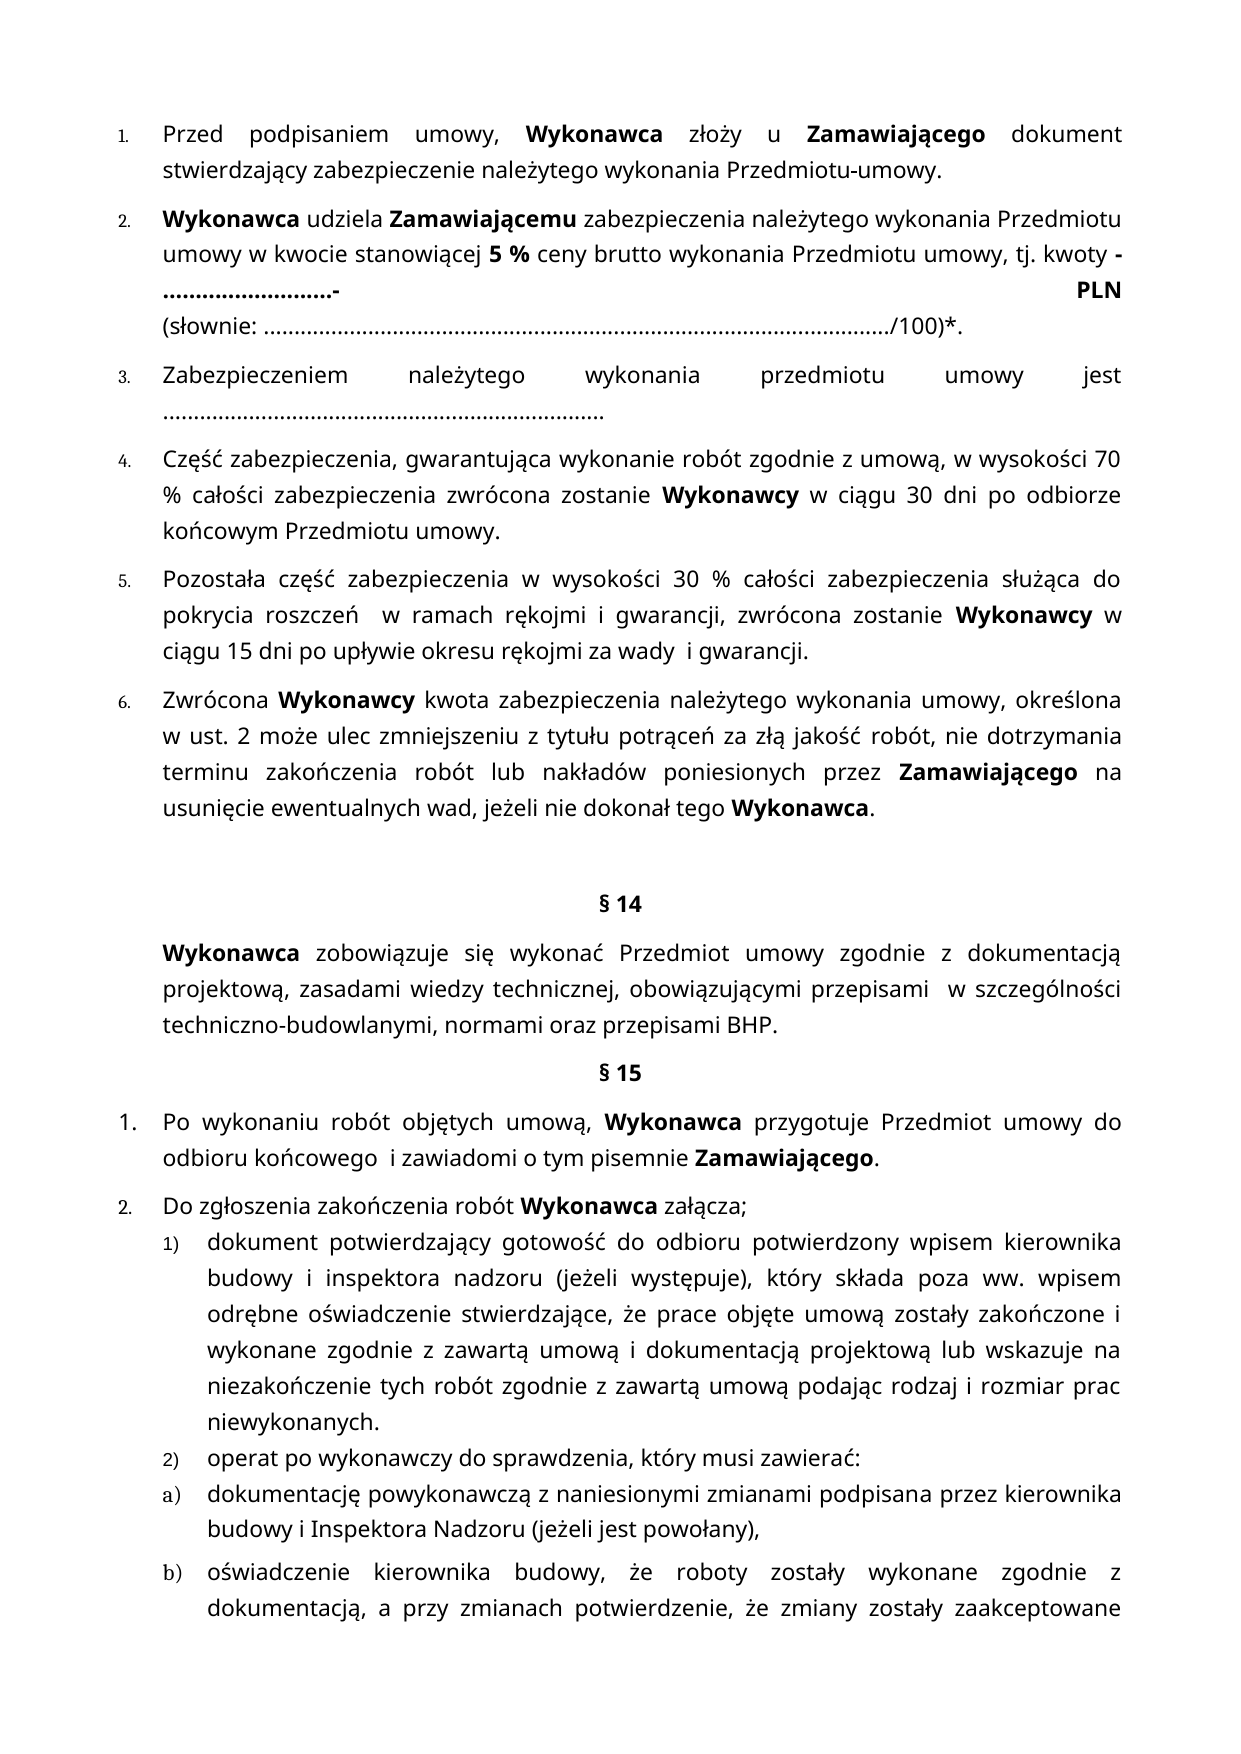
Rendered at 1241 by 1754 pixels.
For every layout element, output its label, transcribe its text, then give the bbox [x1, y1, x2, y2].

list Zwrócona Wykonawcy kwota zabezpieczenia należytego wykonania umowy, określona w ust. 2 może ulec zmniejszeniu z tytułu potrąceń za złą jakość robót, nie dotrzymania terminu zakończenia robót lub nakładów poniesionych przez Zamawiającego na usunięcie ewentualnych wad, jeżeli nie dokonał tego Wykonawca. [118, 684, 1122, 823]
list Pozostała część zabezpieczenia w wysokości 30 % całości zabezpieczenia służąca do pokrycia roszczeń w ramach rękojmi i gwarancji, zwrócona zostanie Wykonawcy w ciągu 15 dni po upływie okresu rękojmi za wady i gwarancji. [118, 563, 1122, 667]
text § 14 [118, 888, 1122, 920]
text § 15 [118, 1057, 1122, 1088]
text Wykonawca zobowiązuje się wykonać Przedmiot umowy zgodnie z dokumentacją projektową, zasadami wiedzy technicznej, obowiązującymi przepisami w szczególności techniczno-budowlanymi, normami oraz przepisami BHP. [162, 937, 1122, 1040]
list dokumentację powykonawczą z naniesionymi zmianami podpisana przez kierownika budowy i Inspektora Nadzoru (jeżeli jest powołany), [162, 1477, 1122, 1545]
list Po wykonaniu robót objętych umową, Wykonawca przygotuje Przedmiot umowy do odbioru końcowego i zawiadomi o tym pisemnie Zamawiającego. [118, 1106, 1122, 1173]
list Zabezpieczeniem należytego wykonania przedmiotu umowy jest ........................................................................ [118, 359, 1122, 426]
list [162, 1556, 1122, 1623]
list Wykonawca udziela Zamawiającemu zabezpieczenia należytego wykonania Przedmiotu umowy w kwocie stanowiącej 5 % ceny brutto wykonania Przedmiotu umowy, tj. kwoty - ……....................- PLN (słownie: ....................................................................................................../100)*. [118, 202, 1122, 342]
list operat po wykonawczy do sprawdzenia, który musi zawierać: [162, 1442, 1122, 1473]
list Część zabezpieczenia, gwarantująca wykonanie robót zgodnie z umową, w wysokości 70 % całości zabezpieczenia zwrócona zostanie Wykonawcy w ciągu 30 dni po odbiorze końcowym Przedmiotu umowy. [118, 443, 1122, 546]
list Do zgłoszenia zakończenia robót Wykonawca załącza; [118, 1190, 1122, 1221]
list Przed podpisaniem umowy, Wykonawca złoży u Zamawiającego dokument stwierdzający zabezpieczenie należytego wykonania Przedmiotu umowy. [118, 118, 1122, 185]
list dokument potwierdzający gotowość do odbioru potwierdzony wpisem kierownika budowy i inspektora nadzoru (jeżeli występuje), który składa poza ww. wpisem odrębne oświadczenie stwierdzające, że prace objęte umową zostały zakończone i wykonane zgodnie z zawartą umową i dokumentacją projektową lub wskazuje na niezakończenie tych robót zgodnie z zawartą umową podając rodzaj i rozmiar prac niewykonanych. [162, 1226, 1122, 1437]
